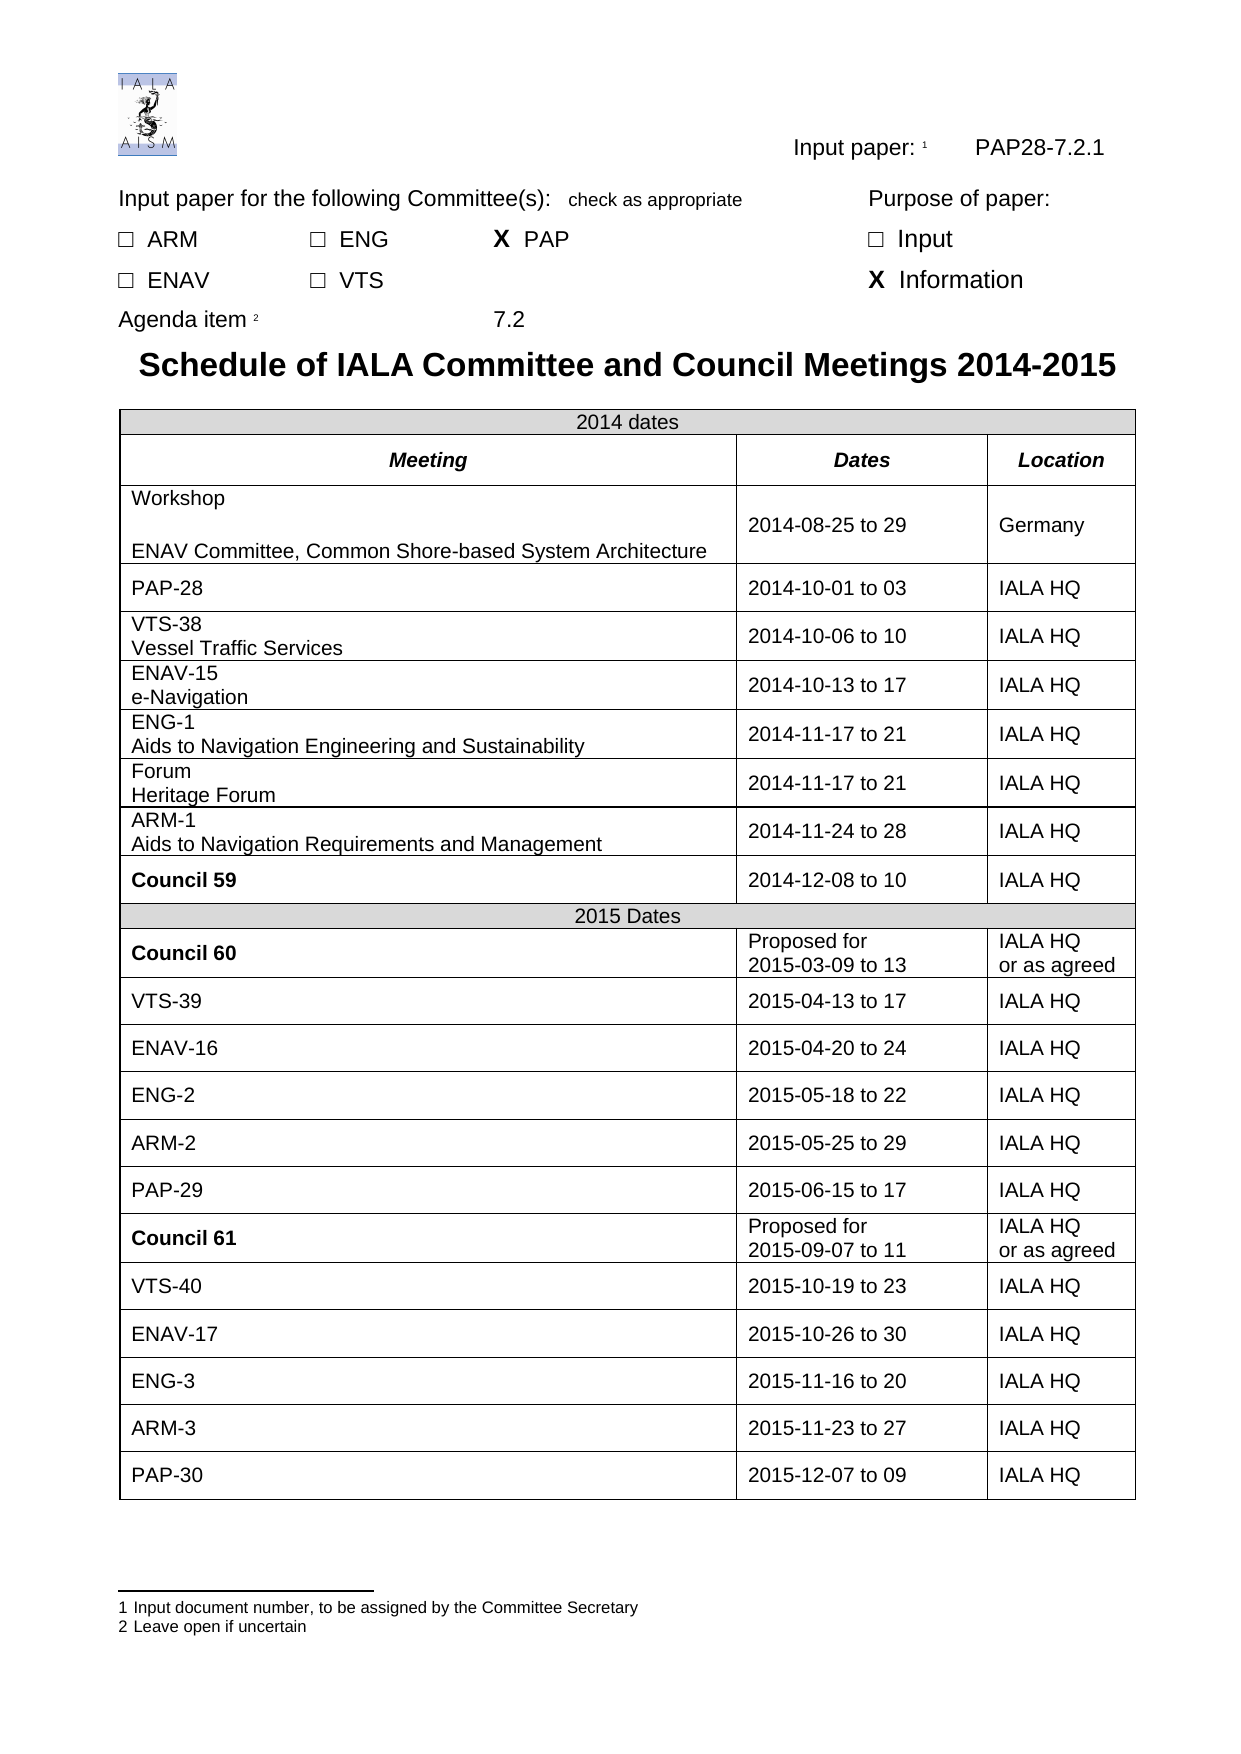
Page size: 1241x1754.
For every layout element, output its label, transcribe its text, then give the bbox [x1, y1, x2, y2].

table_cell ENG-1 Aids to Navigation Engineering and Sustainability [121, 710, 736, 757]
table_cell ENG-3 [121, 1358, 736, 1404]
picture [118, 73, 177, 156]
table_cell 2015 Dates [121, 904, 1135, 928]
table_cell 2014-11-24 to 28 [737, 808, 987, 855]
table_cell IALA HQ [988, 661, 1135, 708]
table_cell IALA HQ [988, 1310, 1135, 1357]
table_cell IALA HQ [988, 856, 1135, 903]
table_cell PAP-30 [121, 1452, 736, 1498]
table_cell IALA HQ [988, 808, 1135, 855]
text Agenda item 7.2 [118, 306, 1137, 333]
table_cell 2014-12-08 to 10 [737, 856, 987, 903]
table_cell IALA HQ [988, 759, 1135, 806]
table_cell 2014-11-17 to 21 [737, 759, 987, 806]
text Input paper for the following Committee(s): check as appropriate Purpose of paper: [118, 185, 1137, 211]
table_cell IALA HQ [988, 1263, 1135, 1309]
table_cell IALA HQ [988, 1120, 1135, 1166]
table_cell PAP-29 [121, 1167, 736, 1213]
table_cell IALA HQ [988, 564, 1135, 611]
table_cell 2014-08-25 to 29 [737, 486, 987, 563]
table_cell 2015-10-26 to 30 [737, 1310, 987, 1357]
table_cell 2014-10-13 to 17 [737, 661, 987, 708]
table_cell ENAV-15 e-Navigation [121, 661, 736, 708]
table_cell Council 61 [121, 1214, 736, 1262]
table_cell Germany [988, 486, 1135, 563]
text □ ENAV □ VTS X Information [118, 265, 1137, 294]
table_cell 2014-11-17 to 21 [737, 710, 987, 757]
table_cell PAP-28 [121, 564, 736, 611]
table_cell 2014-10-01 to 03 [737, 564, 987, 611]
table_cell Council 59 [121, 856, 736, 903]
table_cell Dates [737, 435, 987, 485]
table_cell IALA HQ [988, 1072, 1135, 1118]
table_cell IALA HQ or as agreed [988, 1214, 1135, 1262]
table_cell VTS-39 [121, 978, 736, 1024]
table_cell IALA HQ [988, 978, 1135, 1024]
table_cell IALA HQ or as agreed [988, 929, 1135, 977]
table_cell Meeting [121, 435, 736, 485]
table_header 2014 dates [121, 410, 1135, 434]
table_cell 2014-10-06 to 10 [737, 612, 987, 659]
table_cell ARM-2 [121, 1120, 736, 1166]
table_cell 2015-12-07 to 09 [737, 1452, 987, 1498]
table_cell Proposed for 2015-09-07 to 11 [737, 1214, 987, 1262]
table_cell IALA HQ [988, 710, 1135, 757]
table_cell 2015-04-13 to 17 [737, 978, 987, 1024]
table_cell 2015-06-15 to 17 [737, 1167, 987, 1213]
table_cell ARM-1 Aids to Navigation Requirements and Management [121, 808, 736, 855]
table_cell 2015-04-20 to 24 [737, 1025, 987, 1071]
table_cell IALA HQ [988, 1025, 1135, 1071]
table_cell Council 60 [121, 929, 736, 977]
table_cell IALA HQ [988, 1452, 1135, 1498]
table_cell IALA HQ [988, 1358, 1135, 1404]
text Input paper: PAP28-7.2.1 [118, 74, 1137, 160]
table_cell ENAV-16 [121, 1025, 736, 1071]
title Schedule of IALA Committee and Council Meetings 2014-2015 [118, 345, 1137, 384]
text □ ARM □ ENG X PAP □ Input [118, 224, 1137, 253]
table_cell VTS-38 Vessel Traffic Services [121, 612, 736, 659]
table_cell VTS-40 [121, 1263, 736, 1309]
table_cell 2015-11-23 to 27 [737, 1405, 987, 1451]
table_cell IALA HQ [988, 1167, 1135, 1213]
table_cell ENAV-17 [121, 1310, 736, 1357]
table_cell 2015-10-19 to 23 [737, 1263, 987, 1309]
table_cell ENG-2 [121, 1072, 736, 1118]
table_cell Workshop ENAV Committee, Common Shore-based System Architecture [121, 486, 736, 563]
table_cell 2015-05-18 to 22 [737, 1072, 987, 1118]
table_cell ARM-3 [121, 1405, 736, 1451]
table_cell Location [988, 435, 1135, 485]
table_cell IALA HQ [988, 612, 1135, 659]
table_cell Forum Heritage Forum [121, 759, 736, 806]
table_cell 2015-11-16 to 20 [737, 1358, 987, 1404]
table_cell 2015-05-25 to 29 [737, 1120, 987, 1166]
table_cell Proposed for 2015-03-09 to 13 [737, 929, 987, 977]
table_cell IALA HQ [988, 1405, 1135, 1451]
